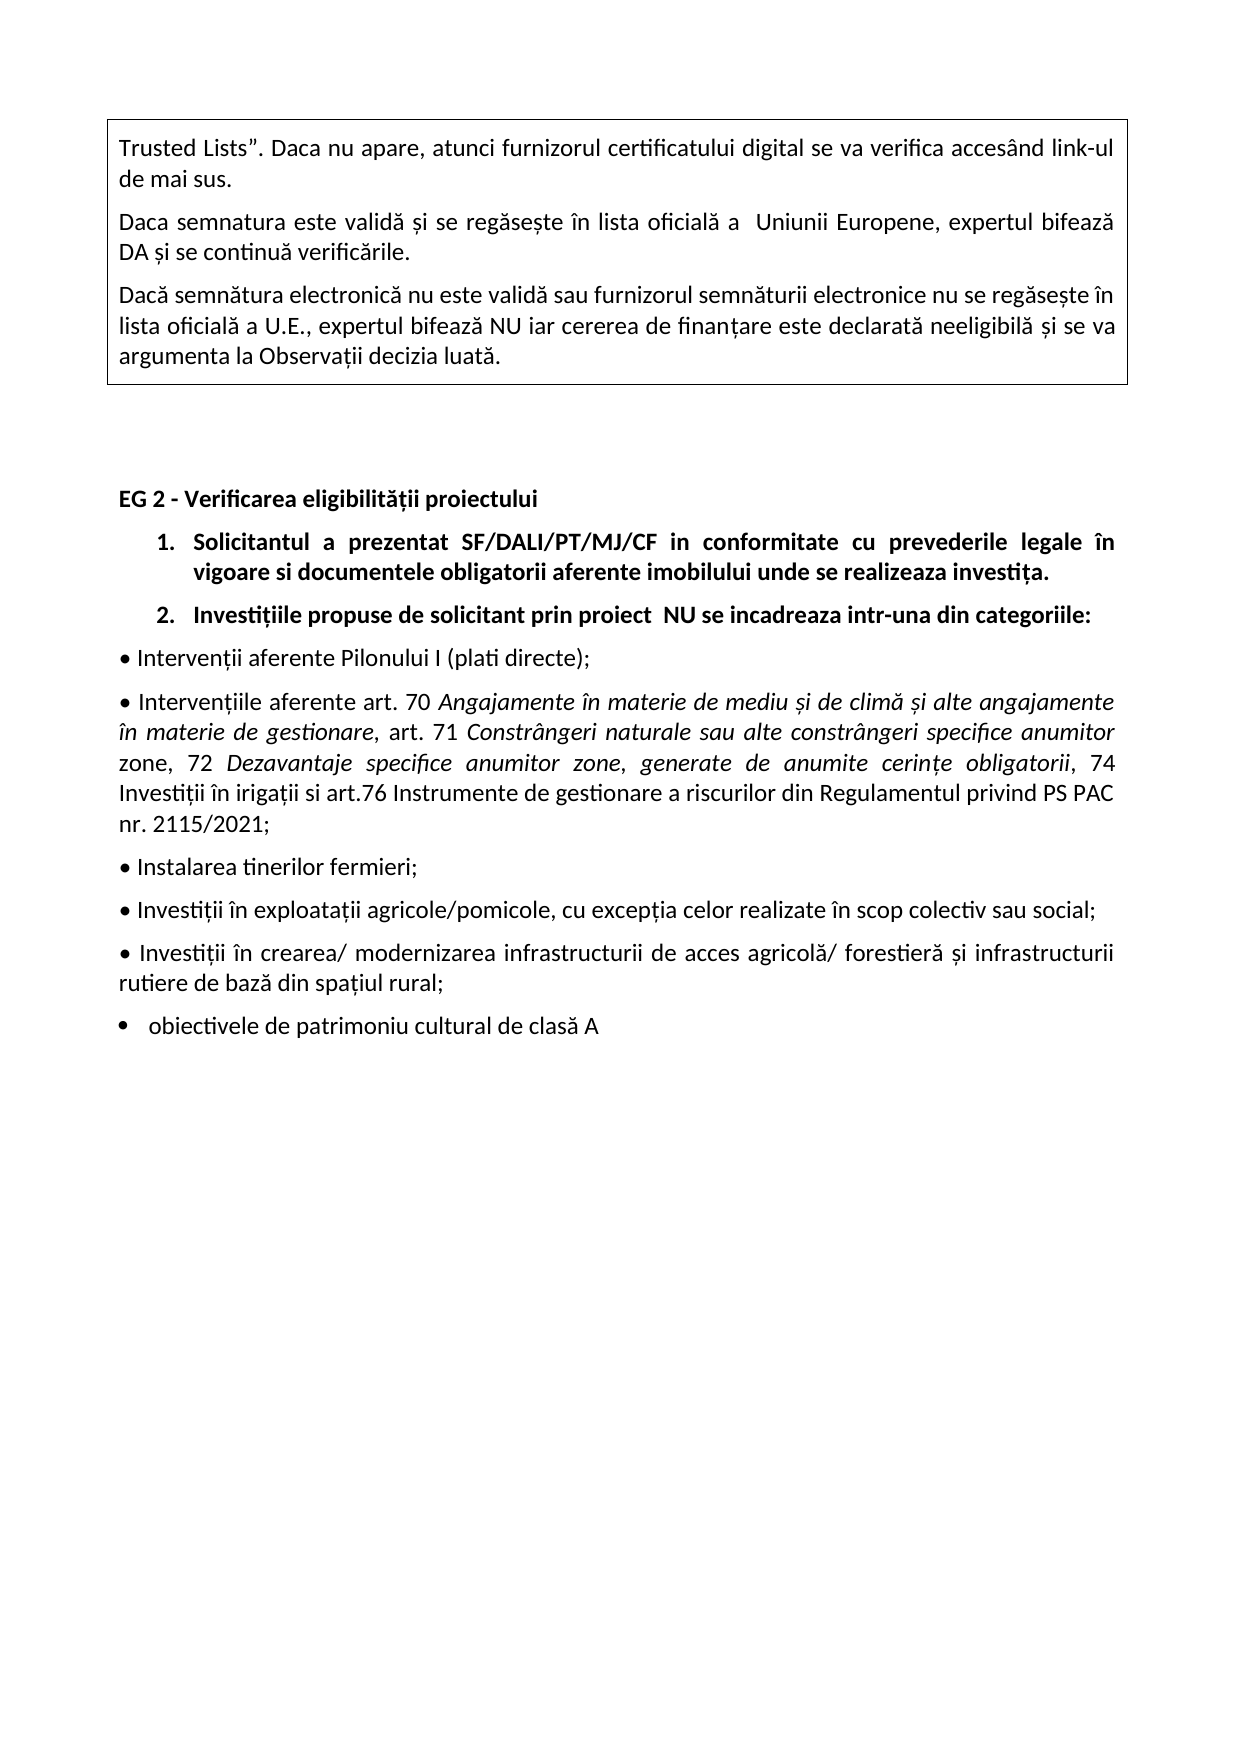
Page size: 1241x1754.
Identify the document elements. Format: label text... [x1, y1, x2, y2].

text • Intervenții aferente Pilonului I (plati directe); [119, 643, 1116, 673]
text • Investiții în crearea/ modernizarea infrastructurii de acces agricolă/ forestieră și infrastructurii rutiere de bază din spațiul rural; [119, 937, 1116, 998]
text • Instalarea tinerilor fermieri; [119, 851, 1116, 881]
list obiectivele de patrimoniu cultural de clasă A [119, 1010, 1116, 1041]
text EG 2 - Verificarea eligibilităţii proiectului [119, 483, 1116, 513]
text • Investiții în exploatații agricole/pomicole, cu excepția celor realizate în scop colectiv sau social; [119, 894, 1116, 924]
list Investiţiile propuse de solicitant prin proiect NU se incadreaza intr-una din categoriile: [156, 599, 1116, 630]
text • Intervențiile aferente art. 70 Angajamente în materie de mediu și de climă și alte angajamente în materie de gestionare, art. 71 Constrângeri naturale sau alte constrângeri specifice anumitor zone, 72 Dezavantaje specifice anumitor zone, generate de anumite cerinţe obligatorii, 74 Investiţii în irigaţii si art.76 Instrumente de gestionare a riscurilor din Regulamentul privind PS PAC nr. 2115/2021; [119, 686, 1116, 838]
list Solicitantul a prezentat SF/DALI/PT/MJ/CF in conformitate cu prevederile legale în vigoare si documentele obligatorii aferente imobilului unde se realizeaza investiţa. [156, 526, 1116, 587]
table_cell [108, 120, 1127, 383]
